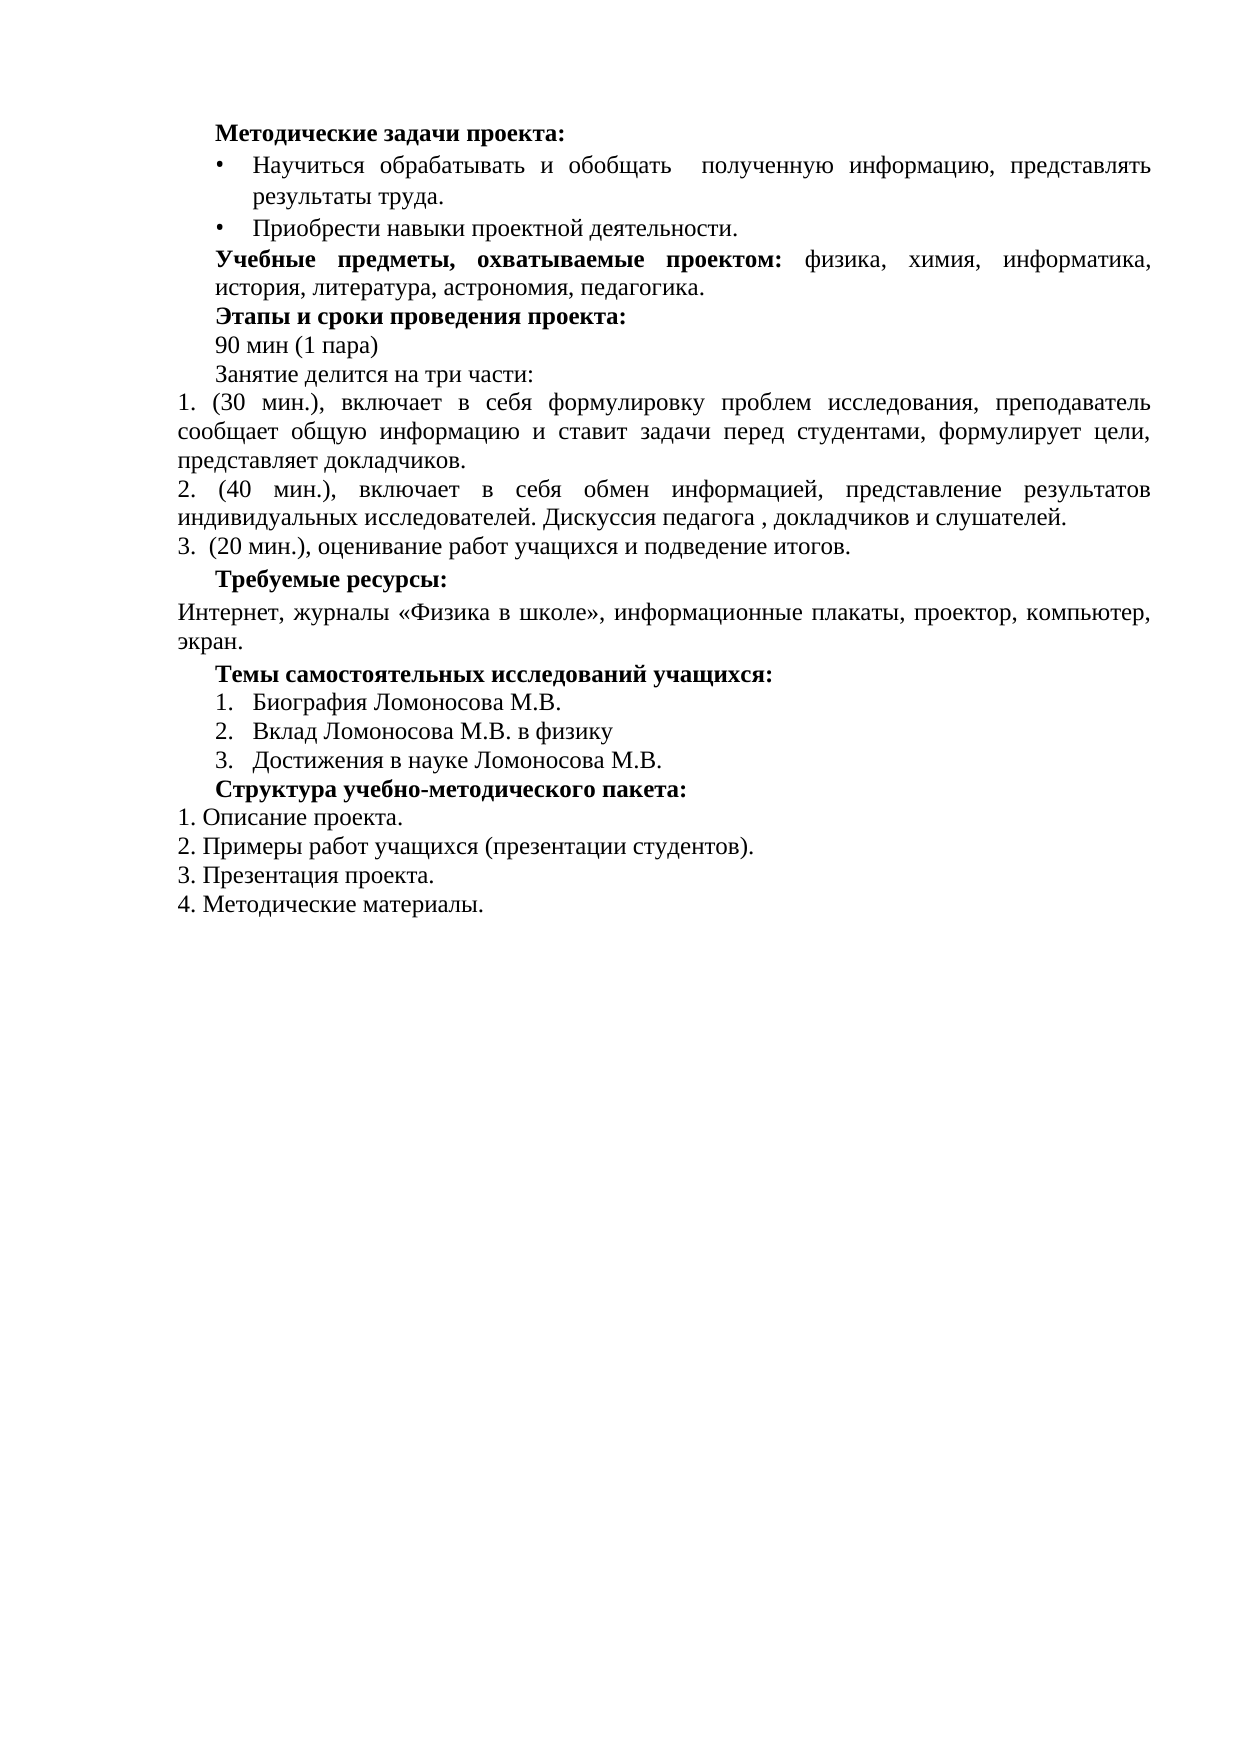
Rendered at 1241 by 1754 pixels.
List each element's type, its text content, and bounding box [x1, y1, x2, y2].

list Вклад Ломоносова М.В. в физику [215, 716, 1152, 745]
text 4. Методические материалы. [177, 889, 1152, 917]
list Биография Ломоносова М.В. [215, 687, 1152, 716]
text Интернет, журналы «Физика в школе», информационные плакаты, проектор, компьютер, экран. [177, 597, 1152, 654]
text 3. Презентация проекта. [177, 860, 1152, 889]
list Приобрести навыки проектной деятельности. [215, 210, 1152, 244]
text 1. (30 мин.), включает в себя формулировку проблем исследования, преподаватель сообщает общую информацию и ставит задачи перед студентами, формулирует цели, представляет докладчиков. [177, 387, 1152, 474]
text Методические задачи проекта: [215, 118, 1152, 147]
text Темы самостоятельных исследований учащихся: [177, 659, 1152, 687]
list Достижения в науке Ломоносова М.В. [215, 745, 1152, 774]
text 2. Примеры работ учащихся (презентации студентов). [177, 831, 1152, 860]
list Научиться обрабатывать и обобщать полученную информацию, представлять результаты труда. [215, 147, 1152, 210]
text 3. (20 мин.), оценивание работ учащихся и подведение итогов. [177, 531, 1152, 560]
text Требуемые ресурсы: [215, 564, 1152, 593]
text Учебные предметы, охватываемые проектом: физика, химия, информатика, история, литература, астрономия, педагогика. [215, 244, 1152, 301]
text 90 мин (1 пара) [215, 330, 1152, 359]
text Этапы и сроки проведения проекта: [215, 301, 1152, 330]
text 1. Описание проекта. [177, 802, 1152, 831]
text Структура учебно-методического пакета: [215, 774, 1152, 802]
text 2. (40 мин.), включает в себя обмен информацией, представление результатов индивидуальных исследователей. Дискуссия педагога , докладчиков и слушателей. [177, 474, 1152, 531]
text Занятие делится на три части: [215, 359, 1152, 387]
